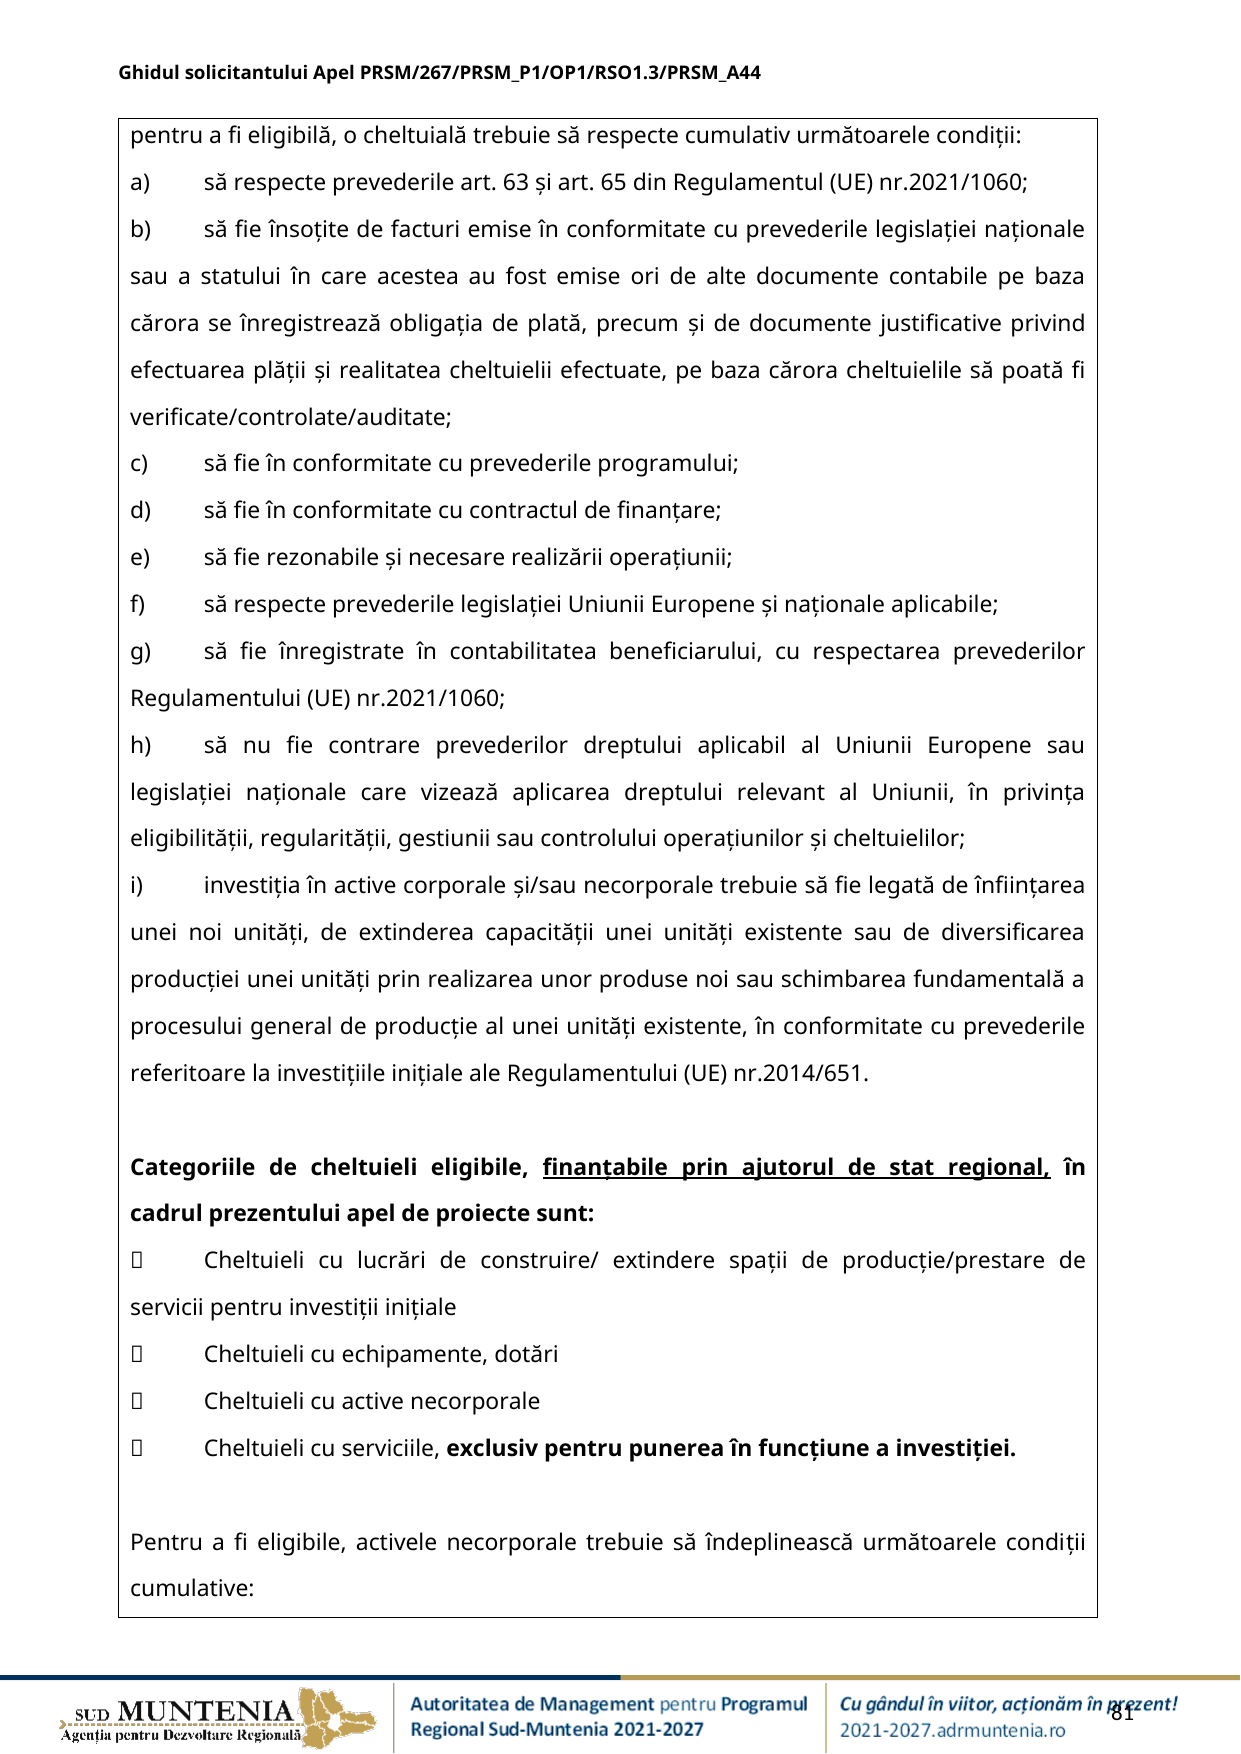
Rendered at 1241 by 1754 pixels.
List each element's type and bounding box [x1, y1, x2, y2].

picture [0, 1675, 1241, 1754]
table_header [119, 119, 1097, 1617]
